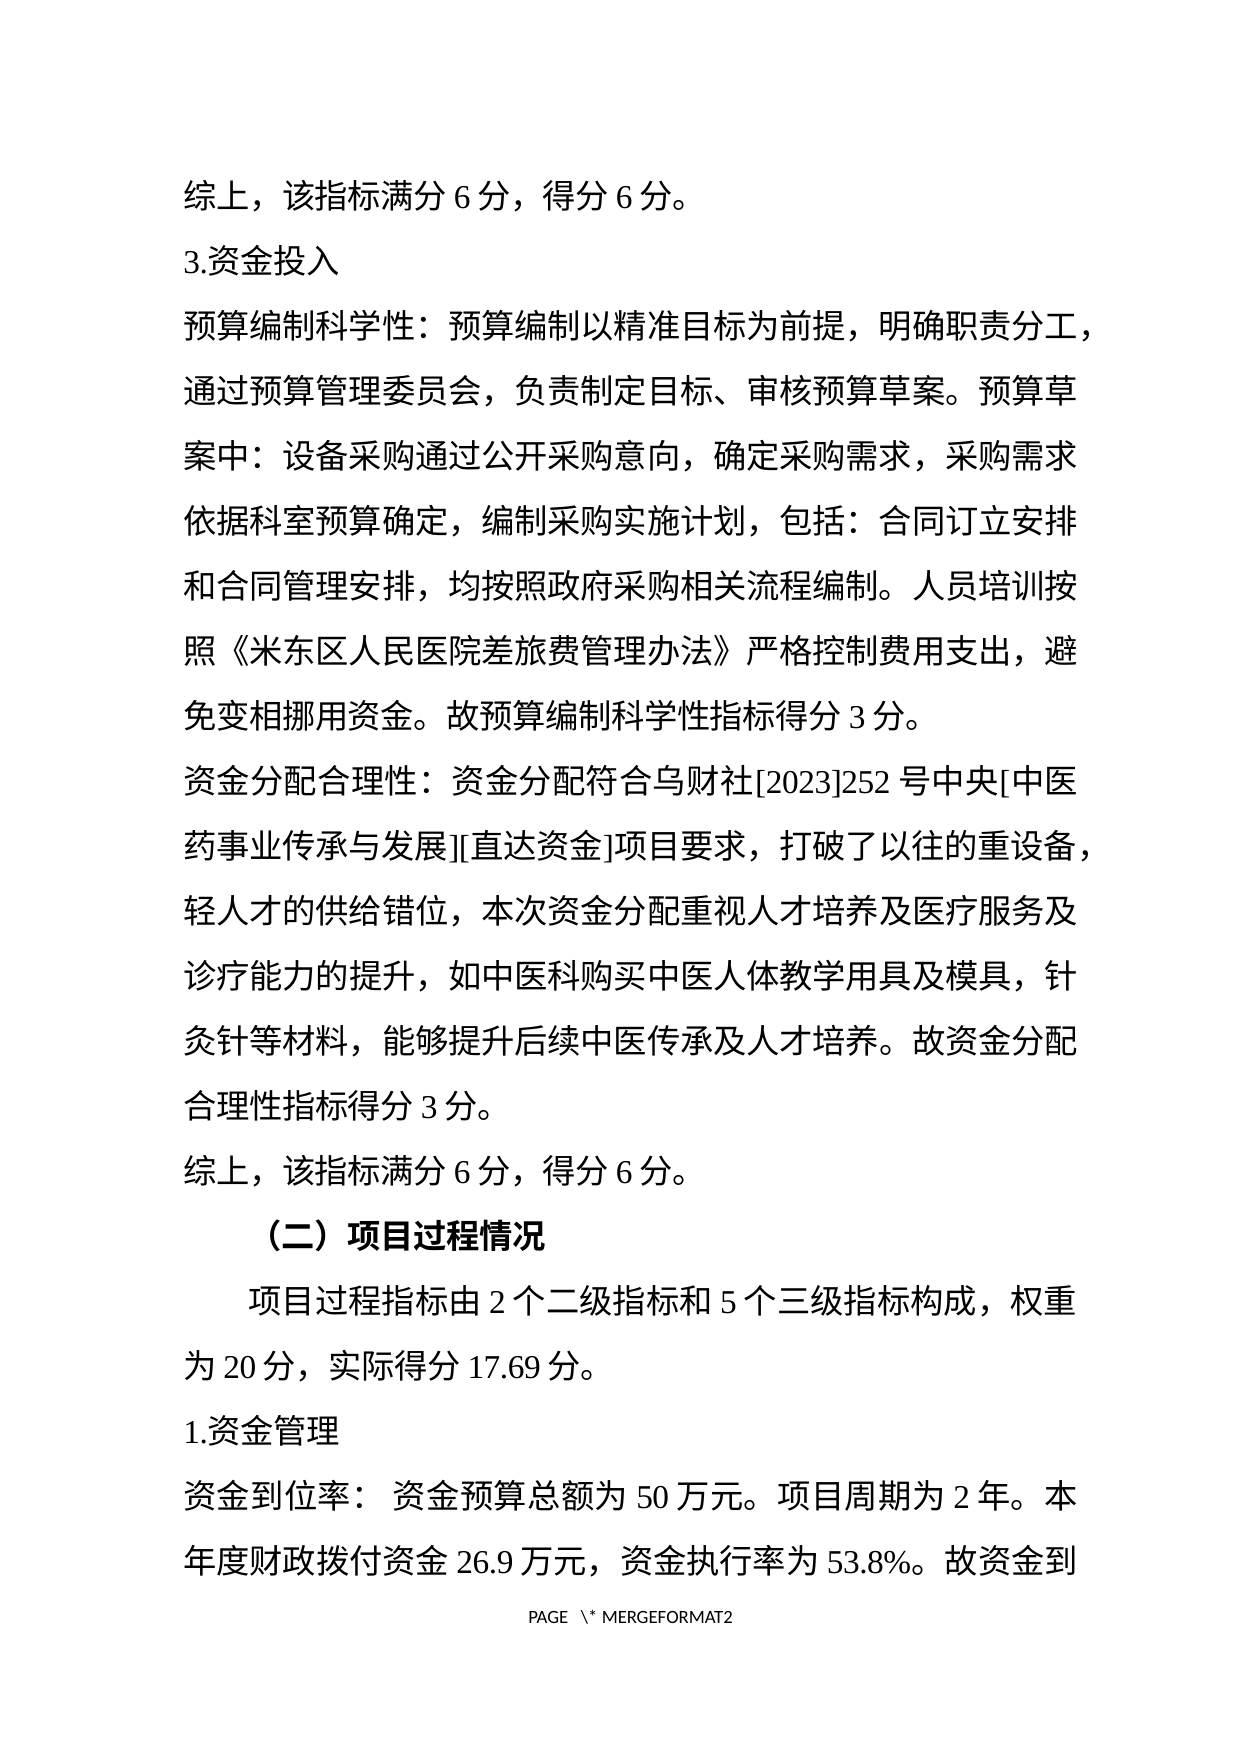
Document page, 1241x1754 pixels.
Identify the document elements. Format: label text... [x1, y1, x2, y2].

text （二）项目过程情况 [183, 1202, 1078, 1267]
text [183, 1267, 1078, 1592]
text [183, 162, 1078, 1202]
